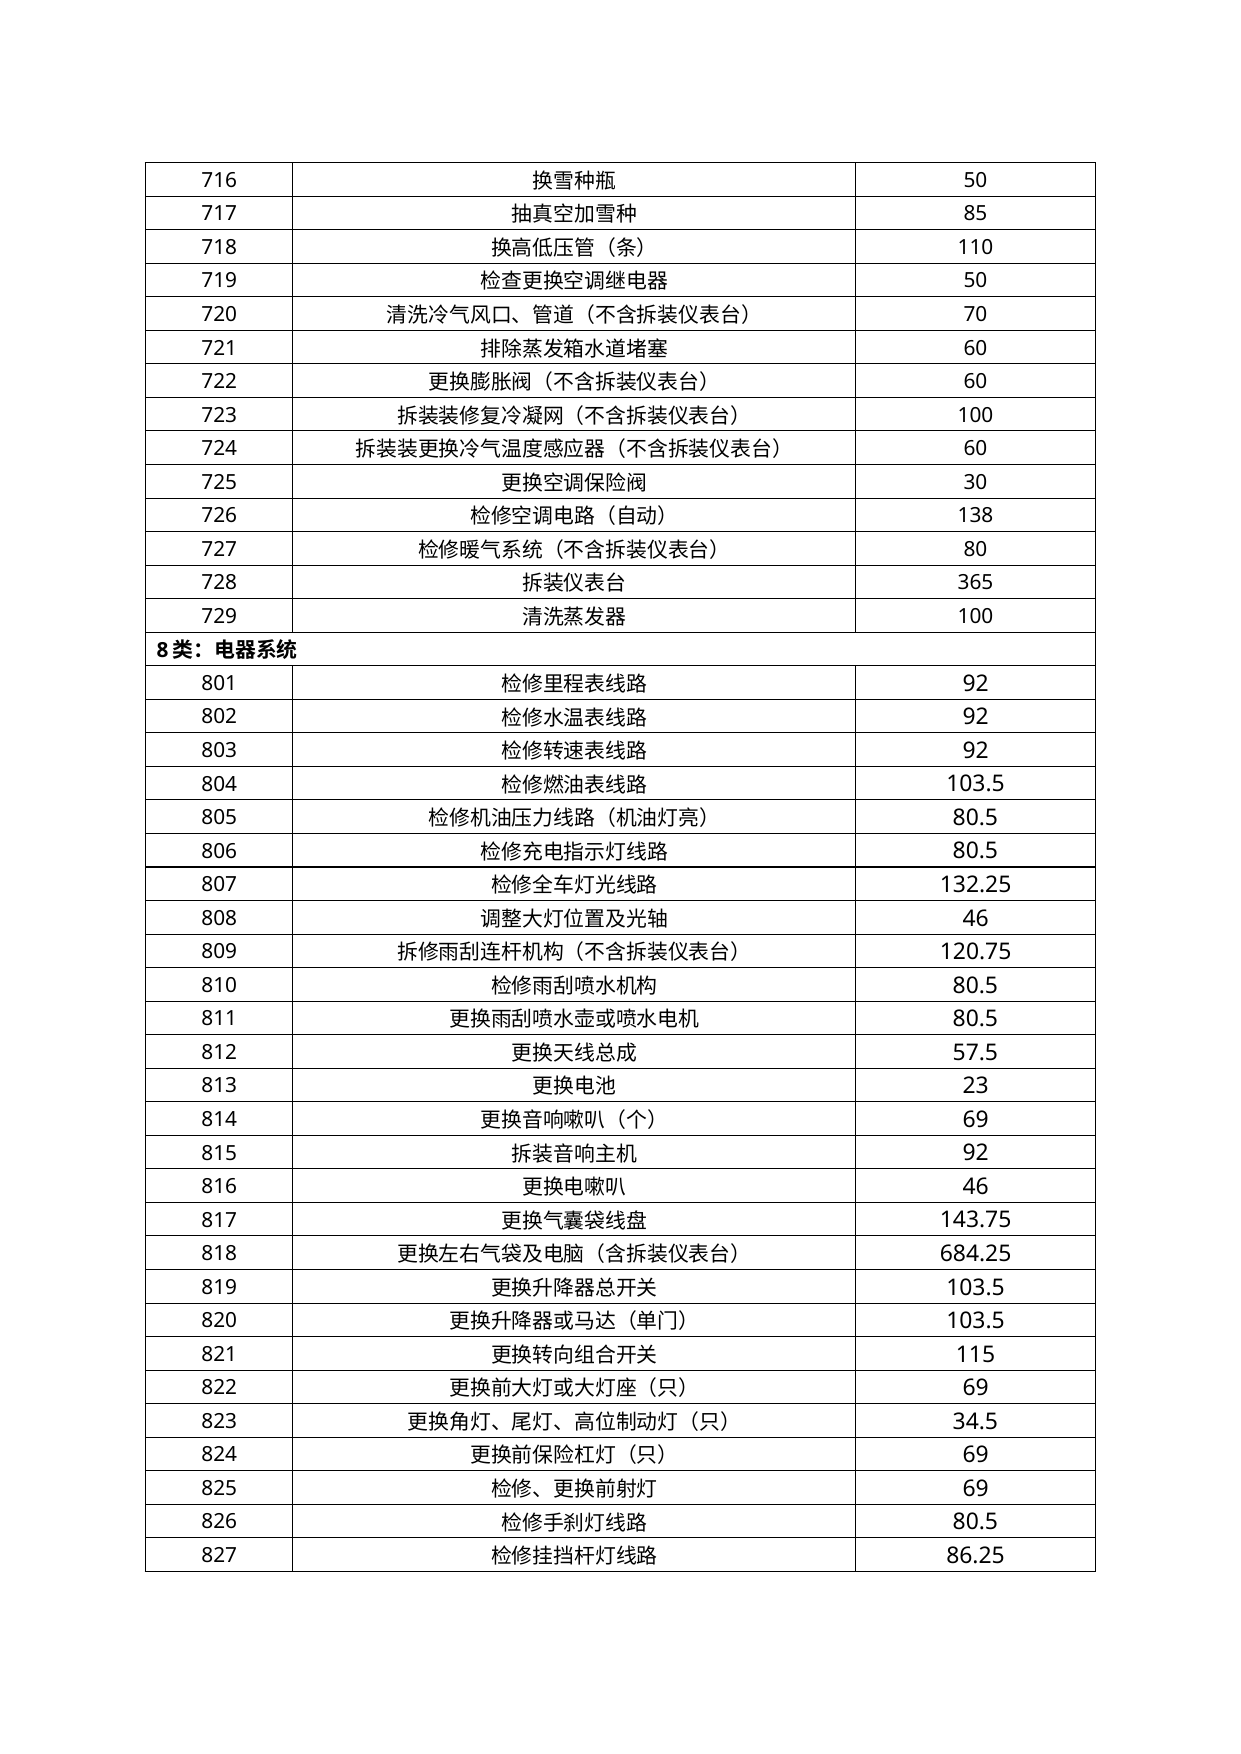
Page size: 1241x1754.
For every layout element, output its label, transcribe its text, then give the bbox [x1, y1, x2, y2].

table_cell 92 [856, 666, 1095, 699]
table_cell 调整大灯位置及光轴 [293, 901, 855, 933]
table_cell 46 [856, 1169, 1095, 1202]
table_cell 803 [146, 733, 292, 766]
table_cell 69 [856, 1471, 1095, 1504]
table_cell 80.5 [856, 968, 1095, 1001]
table_cell 抽真空加雪种 [293, 197, 855, 229]
table_cell 725 [146, 465, 292, 497]
table_cell 更换天线总成 [293, 1035, 855, 1068]
table_cell 820 [146, 1304, 292, 1336]
table_cell 检修、更换前射灯 [293, 1471, 855, 1504]
table_cell 132.25 [856, 868, 1095, 900]
table_cell 换雪种瓶 [293, 163, 855, 196]
table_cell 814 [146, 1102, 292, 1135]
table_cell 143.75 [856, 1203, 1095, 1235]
table_cell 722 [146, 364, 292, 397]
table_cell 827 [146, 1538, 292, 1571]
table_cell 115 [856, 1337, 1095, 1369]
table_cell 100 [856, 398, 1095, 430]
table_cell 801 [146, 666, 292, 699]
table_cell 更换空调保险阀 [293, 465, 855, 497]
table_cell 更换前保险杠灯（只） [293, 1438, 855, 1470]
table_cell 80.5 [856, 1002, 1095, 1034]
table_cell 120.75 [856, 935, 1095, 967]
table_cell 拆装装修复冷凝网（不含拆装仪表台） [293, 398, 855, 430]
table_cell 检修充电指示灯线路 [293, 834, 855, 866]
table_cell 804 [146, 767, 292, 799]
table_cell 更换角灯、尾灯、高位制动灯（只） [293, 1404, 855, 1437]
table_cell 69 [856, 1438, 1095, 1470]
table_cell 8类：电器系统 [146, 633, 1095, 665]
table_cell 826 [146, 1505, 292, 1537]
table_cell 684.25 [856, 1236, 1095, 1269]
table_cell 拆装音响主机 [293, 1136, 855, 1168]
table_cell 718 [146, 230, 292, 263]
table_cell 23 [856, 1069, 1095, 1101]
table_cell 69 [856, 1371, 1095, 1403]
table_cell 719 [146, 264, 292, 296]
table_cell 723 [146, 398, 292, 430]
table_cell 更换音响嗽叭（个） [293, 1102, 855, 1135]
table_cell 816 [146, 1169, 292, 1202]
table_cell 92 [856, 733, 1095, 766]
table_cell 729 [146, 599, 292, 632]
table_cell 检修里程表线路 [293, 666, 855, 699]
table_cell 717 [146, 197, 292, 229]
table_cell 拆修雨刮连杆机构（不含拆装仪表台） [293, 935, 855, 967]
table_cell 807 [146, 868, 292, 900]
table_cell 802 [146, 700, 292, 732]
table_cell 716 [146, 163, 292, 196]
table_cell 检修挂挡杆灯线路 [293, 1538, 855, 1571]
table_cell 50 [856, 264, 1095, 296]
table_cell 60 [856, 331, 1095, 363]
table_cell 检修全车灯光线路 [293, 868, 855, 900]
table_cell 80.5 [856, 800, 1095, 833]
table_cell 806 [146, 834, 292, 866]
table_cell 更换升降器或马达（单门） [293, 1304, 855, 1336]
table_cell 拆装仪表台 [293, 566, 855, 598]
table_cell 检修空调电路（自动） [293, 499, 855, 531]
table_cell 92 [856, 1136, 1095, 1168]
table_cell 824 [146, 1438, 292, 1470]
table_cell 46 [856, 901, 1095, 933]
table_cell 815 [146, 1136, 292, 1168]
table_cell 726 [146, 499, 292, 531]
table_cell 823 [146, 1404, 292, 1437]
table_cell 721 [146, 331, 292, 363]
table_cell 138 [856, 499, 1095, 531]
table_cell 103.5 [856, 1270, 1095, 1302]
table_cell 103.5 [856, 767, 1095, 799]
table_cell 更换雨刮喷水壶或喷水电机 [293, 1002, 855, 1034]
table_cell 57.5 [856, 1035, 1095, 1068]
table_cell 更换升降器总开关 [293, 1270, 855, 1302]
table_cell 检修雨刮喷水机构 [293, 968, 855, 1001]
table_cell 更换气囊袋线盘 [293, 1203, 855, 1235]
table_cell 80.5 [856, 1505, 1095, 1537]
table_cell 821 [146, 1337, 292, 1369]
table_cell 80 [856, 532, 1095, 564]
table_cell 805 [146, 800, 292, 833]
table_cell 365 [856, 566, 1095, 598]
table_cell 825 [146, 1471, 292, 1504]
table_cell 60 [856, 431, 1095, 464]
table_cell 811 [146, 1002, 292, 1034]
table_cell 30 [856, 465, 1095, 497]
table_cell 更换左右气袋及电脑（含拆装仪表台） [293, 1236, 855, 1269]
table_cell 50 [856, 163, 1095, 196]
table_cell 排除蒸发箱水道堵塞 [293, 331, 855, 363]
table_cell 812 [146, 1035, 292, 1068]
table_cell 拆装装更换冷气温度感应器（不含拆装仪表台） [293, 431, 855, 464]
table_cell 110 [856, 230, 1095, 263]
table_cell 70 [856, 297, 1095, 330]
table_cell 817 [146, 1203, 292, 1235]
table_cell 34.5 [856, 1404, 1095, 1437]
table_cell 检修水温表线路 [293, 700, 855, 732]
table_cell 60 [856, 364, 1095, 397]
table_cell 819 [146, 1270, 292, 1302]
table_cell 检修转速表线路 [293, 733, 855, 766]
table_cell 724 [146, 431, 292, 464]
table_cell 808 [146, 901, 292, 933]
table_cell 更换电嗽叭 [293, 1169, 855, 1202]
table_cell 检修暖气系统（不含拆装仪表台） [293, 532, 855, 564]
table_cell 728 [146, 566, 292, 598]
table_cell 727 [146, 532, 292, 564]
table_cell 更换前大灯或大灯座（只） [293, 1371, 855, 1403]
table_cell 813 [146, 1069, 292, 1101]
table_cell 822 [146, 1371, 292, 1403]
table_cell 69 [856, 1102, 1095, 1135]
table_cell 810 [146, 968, 292, 1001]
table_cell 85 [856, 197, 1095, 229]
table_cell 86.25 [856, 1538, 1095, 1571]
table_cell 清洗冷气风口、管道（不含拆装仪表台） [293, 297, 855, 330]
table_cell 清洗蒸发器 [293, 599, 855, 632]
table_cell 检修机油压力线路（机油灯亮） [293, 800, 855, 833]
table_cell 92 [856, 700, 1095, 732]
table_cell 818 [146, 1236, 292, 1269]
table_cell 更换电池 [293, 1069, 855, 1101]
table_cell 检修手刹灯线路 [293, 1505, 855, 1537]
table_cell 100 [856, 599, 1095, 632]
table_cell 80.5 [856, 834, 1095, 866]
table_cell 809 [146, 935, 292, 967]
table_cell 换高低压管（条） [293, 230, 855, 263]
table_cell 更换膨胀阀（不含拆装仪表台） [293, 364, 855, 397]
table_cell 更换转向组合开关 [293, 1337, 855, 1369]
table_cell 检查更换空调继电器 [293, 264, 855, 296]
table_cell 720 [146, 297, 292, 330]
table_cell 检修燃油表线路 [293, 767, 855, 799]
table_cell 103.5 [856, 1304, 1095, 1336]
